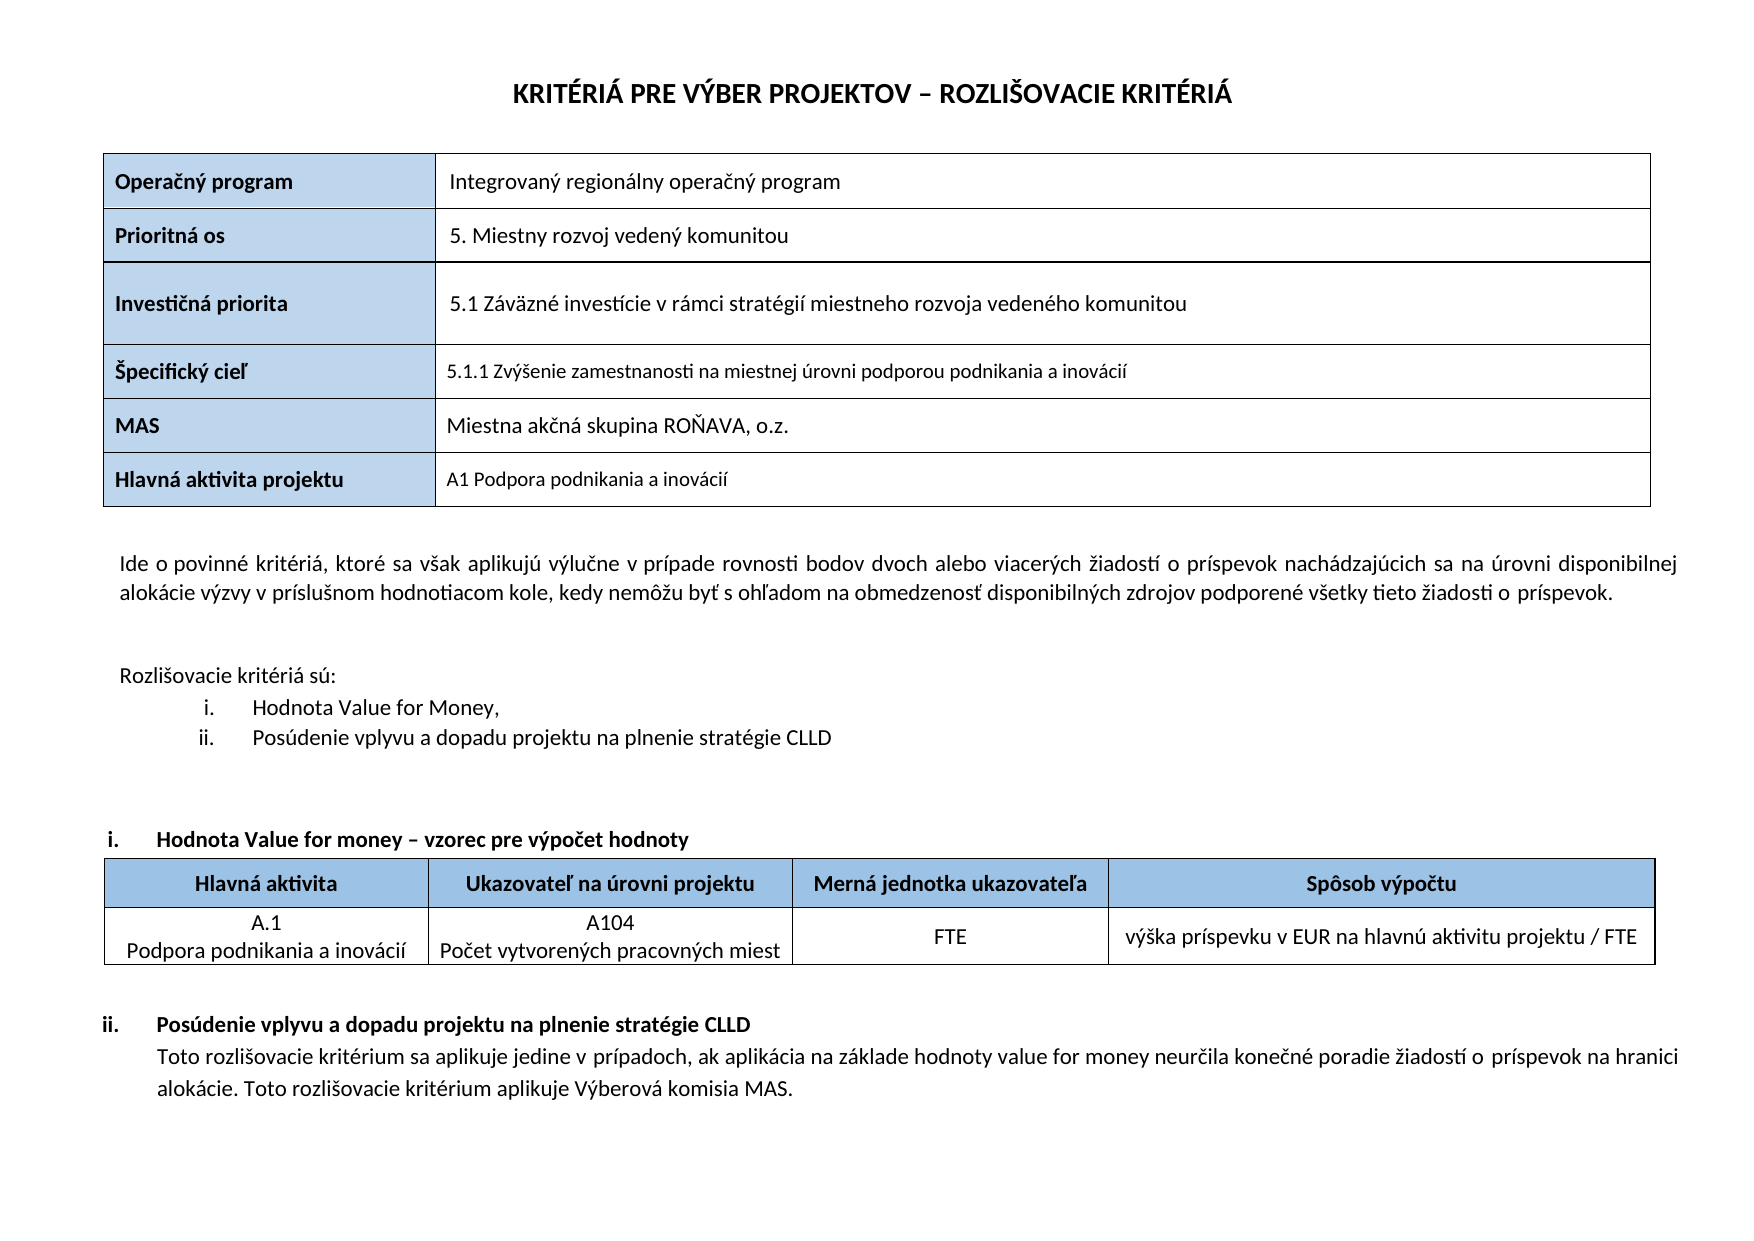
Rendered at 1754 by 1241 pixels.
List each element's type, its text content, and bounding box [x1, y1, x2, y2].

list Toto rozlišovacie kritérium sa aplikuje jedine v prípadoch, ak aplikácia na základe hodnoty value for money neurčila konečné poradie žiadostí o príspevok na hranici alokácie. Toto rozlišovacie kritérium aplikuje Výberová komisia MAS. [157, 1042, 1679, 1102]
table_cell [436, 453, 1650, 506]
table_cell [436, 345, 1650, 398]
table_cell A104 Počet vytvorených pracovných miest [429, 908, 792, 964]
text KRITÉRIÁ PRE VÝBER PROJEKTOV – ROZLIŠOVACIE KRITÉRIÁ [185, 75, 1560, 111]
table_header Ukazovateľ na úrovni projektu [429, 859, 792, 907]
table_cell Prioritná os [104, 209, 435, 261]
list Rozlišovacie kritériá sú: [119, 661, 1679, 689]
table_header Hlavná aktivita [105, 859, 428, 907]
table_cell Investičná priorita [104, 263, 435, 344]
list Hodnota Value for Money, [215, 693, 1679, 721]
table_cell A.1 Podpora podnikania a inovácií [105, 908, 428, 964]
table_cell Hlavná aktivita projektu [104, 453, 435, 506]
table_cell Špecifický cieľ [104, 345, 435, 398]
table_header Spôsob výpočtu [1109, 859, 1654, 907]
table_cell Miestna akčná skupina ROŇAVA, o.z. [436, 399, 1650, 452]
table_cell výška príspevku v EUR na hlavnú aktivitu projektu / FTE [1109, 908, 1654, 964]
table_cell FTE [793, 908, 1108, 964]
list Posúdenie vplyvu a dopadu projektu na plnenie stratégie CLLD [119, 1010, 1679, 1038]
list Hodnota Value for money – vzorec pre výpočet hodnoty [119, 825, 1679, 853]
table_header Operačný program [104, 154, 435, 207]
table_cell 5.1 Záväzné investície v rámci stratégií miestneho rozvoja vedeného komunitou [436, 263, 1650, 344]
text Ide o povinné kritériá, ktoré sa však aplikujú výlučne v prípade rovnosti bodov dvoch alebo viacerých žiadostí o príspevok nachádzajúcich sa na úrovni disponibilnej alokácie výzvy v príslušnom hodnotiacom kole, kedy nemôžu byť s ohľadom na obmedzenosť disponibilných zdrojov podporené všetky tieto žiadosti o príspevok. [119, 549, 1679, 606]
table_cell 5. Miestny rozvoj vedený komunitou [436, 209, 1650, 261]
table_header Integrovaný regionálny operačný program [436, 154, 1650, 207]
table_header Merná jednotka ukazovateľa [793, 859, 1108, 907]
list Posúdenie vplyvu a dopadu projektu na plnenie stratégie CLLD [215, 723, 1679, 751]
table_cell MAS [104, 399, 435, 452]
